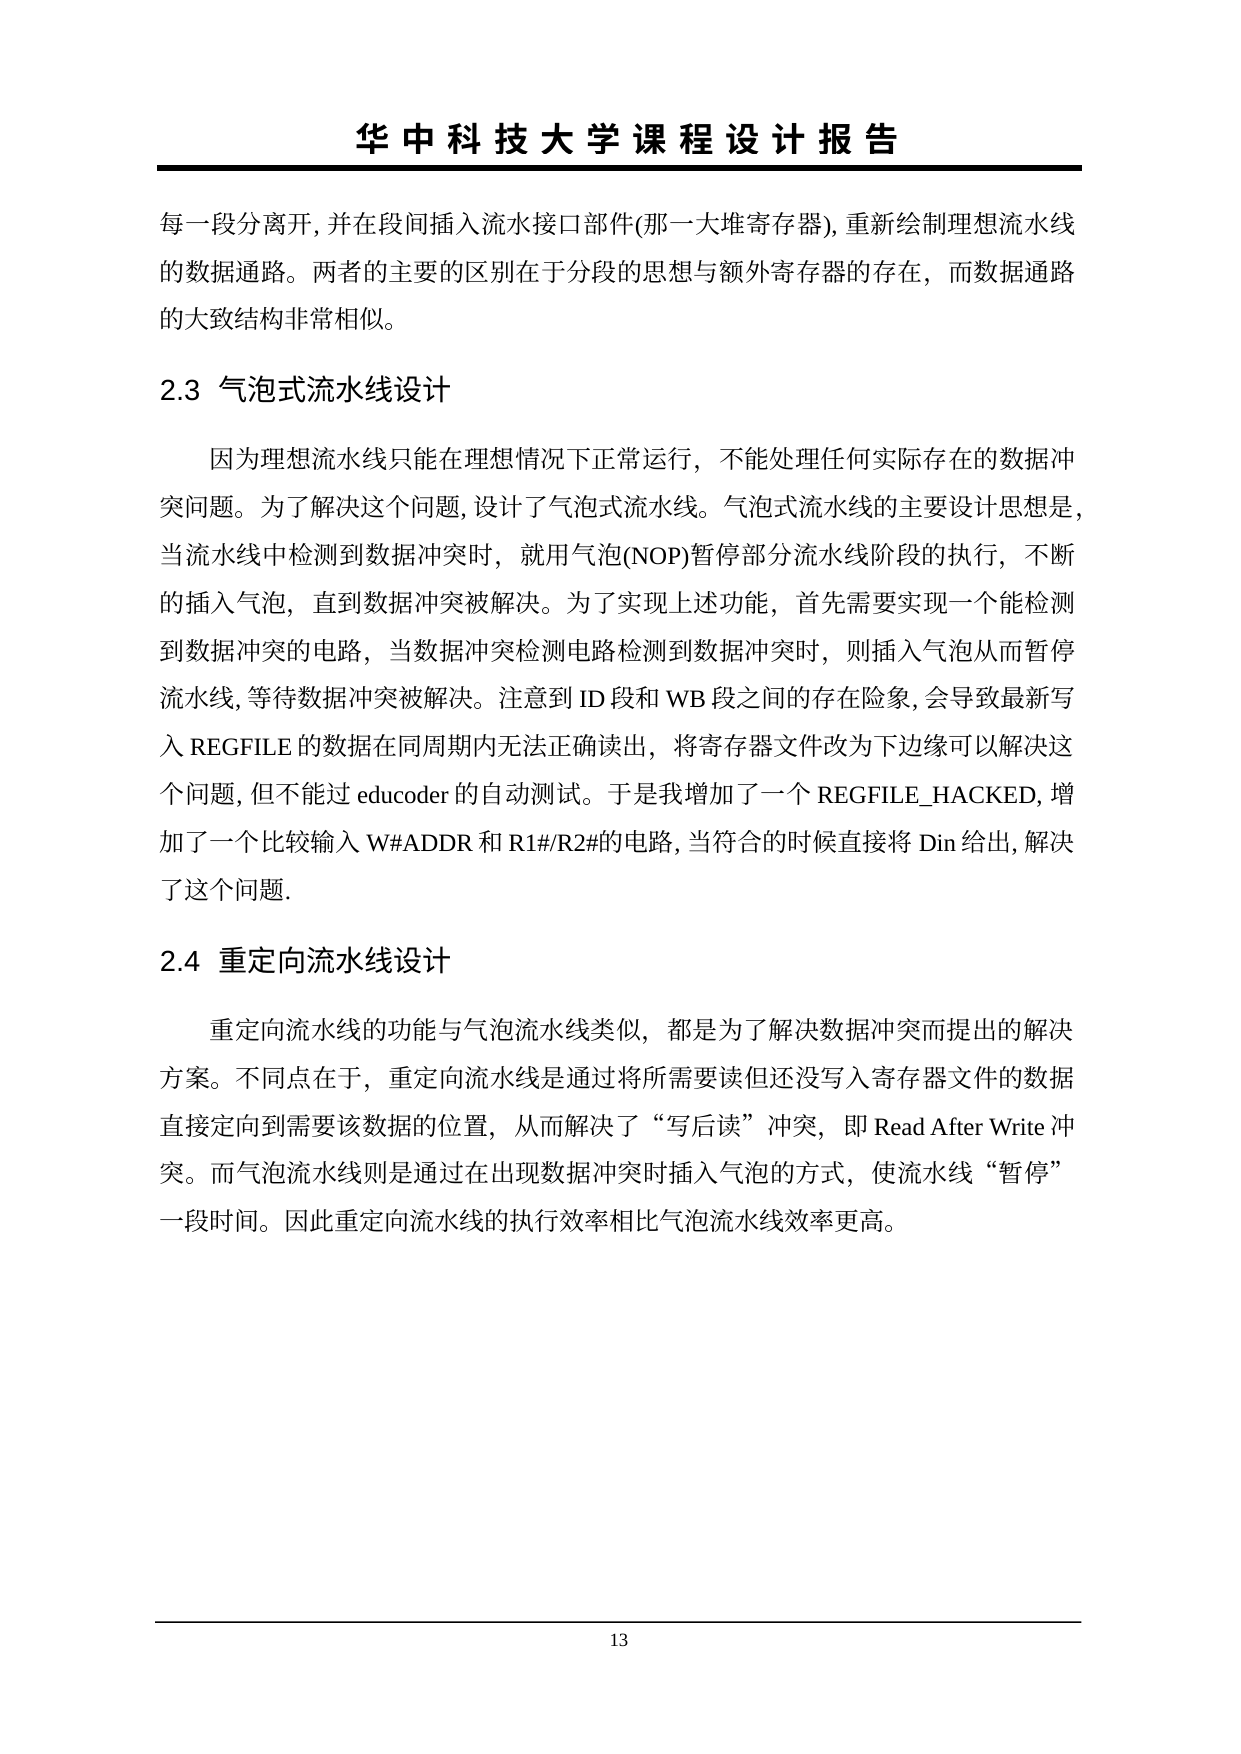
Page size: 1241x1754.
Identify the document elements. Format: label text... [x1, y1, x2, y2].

text 重定向流水线的功能与气泡流水线类似，都是为了解决数据冲突而提出的解决方案。不同点在于，重定向流水线是通过将所需要读但还没写入寄存器文件的数据直接定向到需要该数据的位置，从而解决了“写后读”冲突，即Read After Write冲突。而气泡流水线则是通过在出现数据冲突时插入气泡的方式，使流水线“暂停”一段时间。因此重定向流水线的执行效率相比气泡流水线效率更高。 [159, 1004, 1075, 1244]
subtitle 重定向流水线设计 [159, 937, 1053, 979]
subtitle 气泡式流水线设计 [159, 367, 1053, 409]
text 因为理想流水线只能在理想情况下正常运行，不能处理任何实际存在的数据冲突问题。为了解决这个问题, 设计了气泡式流水线。气泡式流水线的主要设计思想是，当流水线中检测到数据冲突时，就用气泡(NOP)暂停部分流水线阶段的执行，不断的插入气泡，直到数据冲突被解决。为了实现上述功能，首先需要实现一个能检测到数据冲突的电路，当数据冲突检测电路检测到数据冲突时，则插入气泡从而暂停流水线, 等待数据冲突被解决。注意到ID段和WB段之间的存在险象, 会导致最新写入REGFILE的数据在同周期内无法正确读出，将寄存器文件改为下边缘可以解决这个问题, 但不能过educoder的自动测试。于是我增加了一个REGFILE_HACKED, 增加了一个比较输入W#ADDR和R1#/R2#的电路, 当符合的时候直接将Din给出, 解决了这个问题. [159, 434, 1075, 912]
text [159, 198, 1075, 342]
